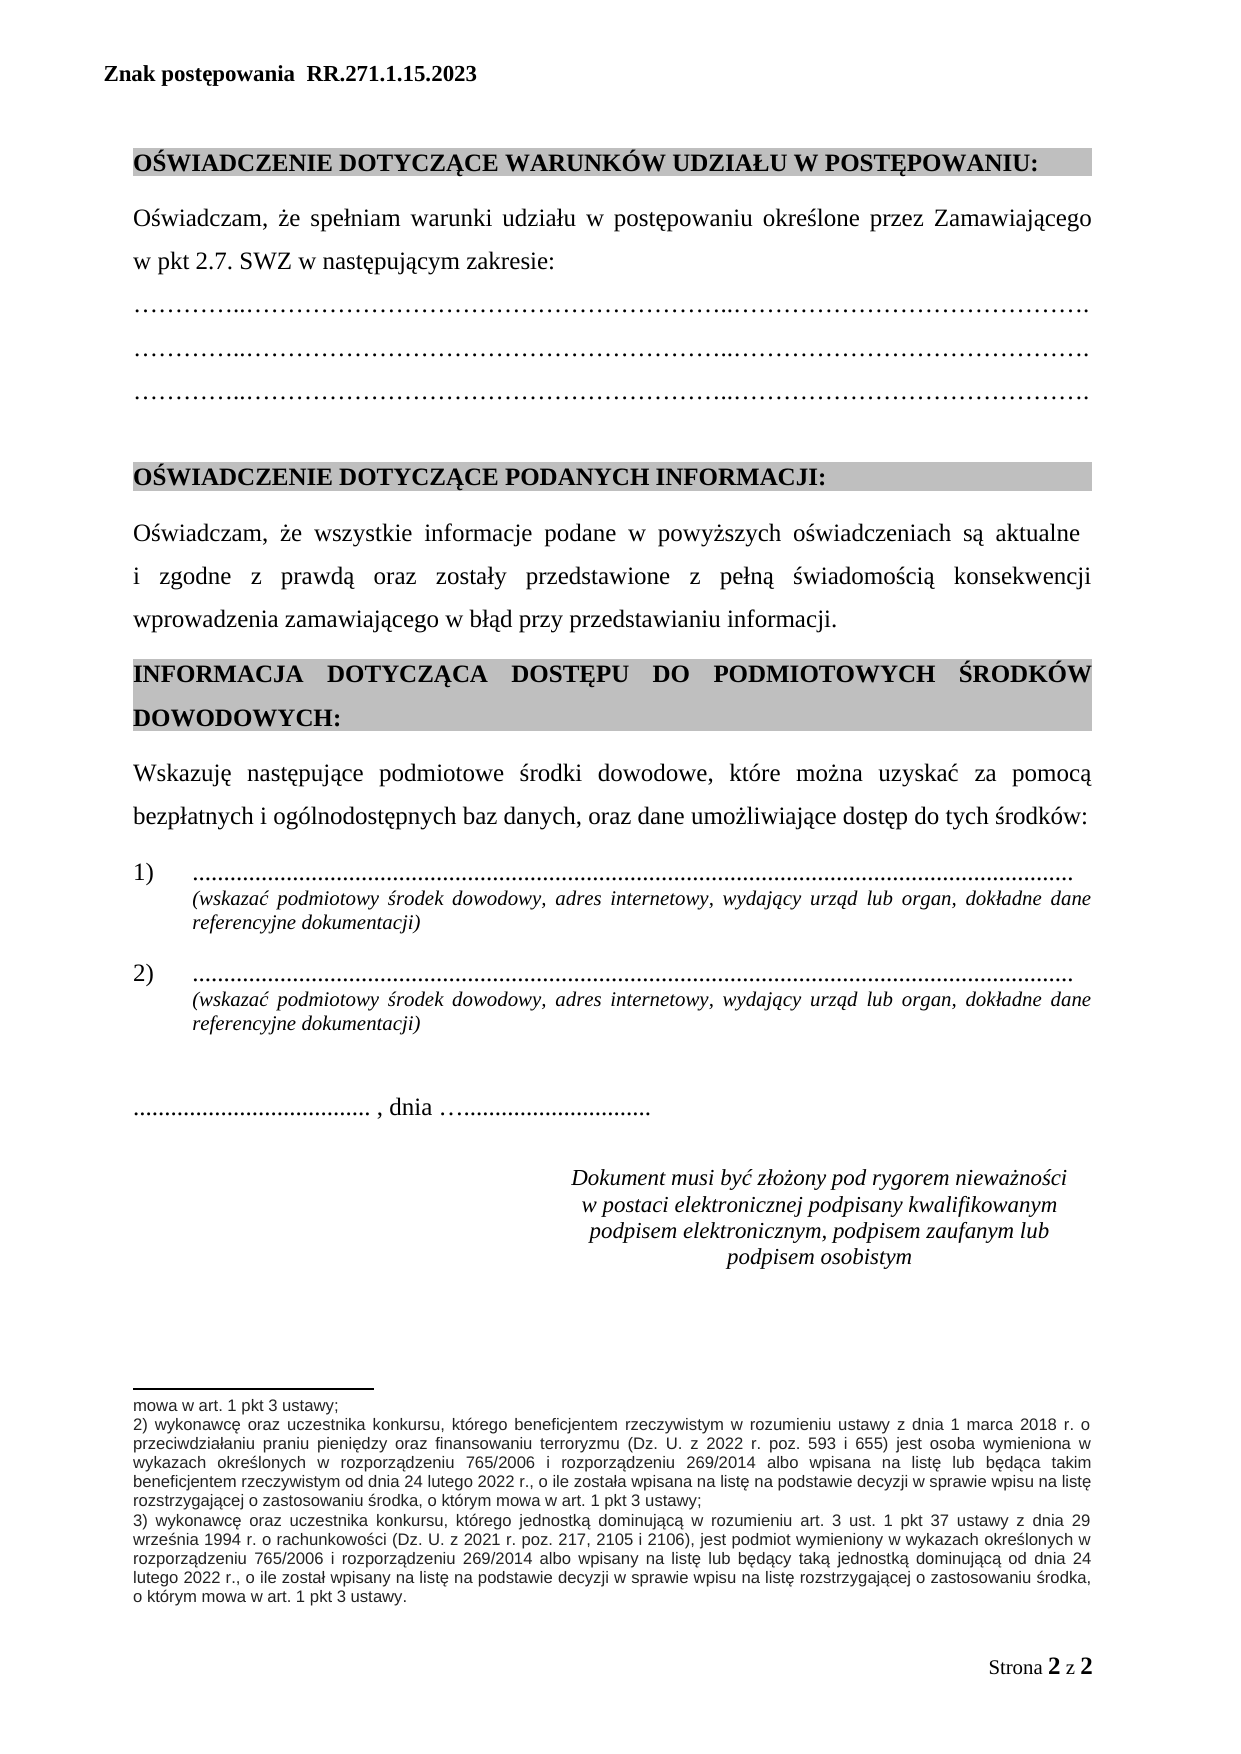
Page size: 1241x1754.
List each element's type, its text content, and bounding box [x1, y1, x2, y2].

text (wskazać podmiotowy środek dowodowy, adres internetowy, wydający urząd lub organ, dokładne dane referencyjne dokumentacji) [192, 886, 1092, 934]
text Oświadczam, że spełniam warunki udziału w postępowaniu określone przez Zamawiającego w pkt 2.7. SWZ w następującym zakresie: [133, 203, 1092, 275]
text Oświadczam, że wszystkie informacje podane w powyższych oświadczeniach są aktualne i zgodne z prawdą oraz zostały przedstawione z pełną świadomością konsekwencji wprowadzenia zamawiającego w błąd przy przedstawianiu informacji. [133, 518, 1092, 633]
text 2) ............................................................................................................................................. [133, 958, 1092, 987]
text (wskazać podmiotowy środek dowodowy, adres internetowy, wydający urząd lub organ, dokładne dane referencyjne dokumentacji) [192, 987, 1092, 1035]
text …………..…………………………………………………..……………………………………. [133, 289, 1092, 318]
text OŚWIADCZENIE DOTYCZĄCE PODANYCH INFORMACJI: [133, 462, 1092, 491]
text …………..…………………………………………………..……………………………………. [133, 376, 1092, 404]
text ...................................... , dnia ….............................. [133, 1092, 1092, 1121]
text Wskazuję następujące podmiotowe środki dowodowe, które można uzyskać za pomocą bezpłatnych i ogólnodostępnych baz danych, oraz dane umożliwiające dostęp do tych środków: [133, 758, 1092, 830]
text …………..…………………………………………………..……………………………………. [133, 333, 1092, 361]
text 1) ............................................................................................................................................. [133, 857, 1092, 886]
text Dokument musi być złożony pod rygorem nieważności [546, 1164, 1092, 1191]
text w postaci elektronicznej podpisany kwalifikowanym podpisem elektronicznym, podpisem zaufanym lub podpisem osobistym [546, 1191, 1092, 1270]
text OŚWIADCZENIE DOTYCZĄCE WARUNKÓW UDZIAŁU W POSTĘPOWANIU: [133, 148, 1092, 176]
text INFORMACJA DOTYCZĄCA DOSTĘPU DO PODMIOTOWYCH ŚRODKÓW DOWODOWYCH: [133, 659, 1092, 731]
